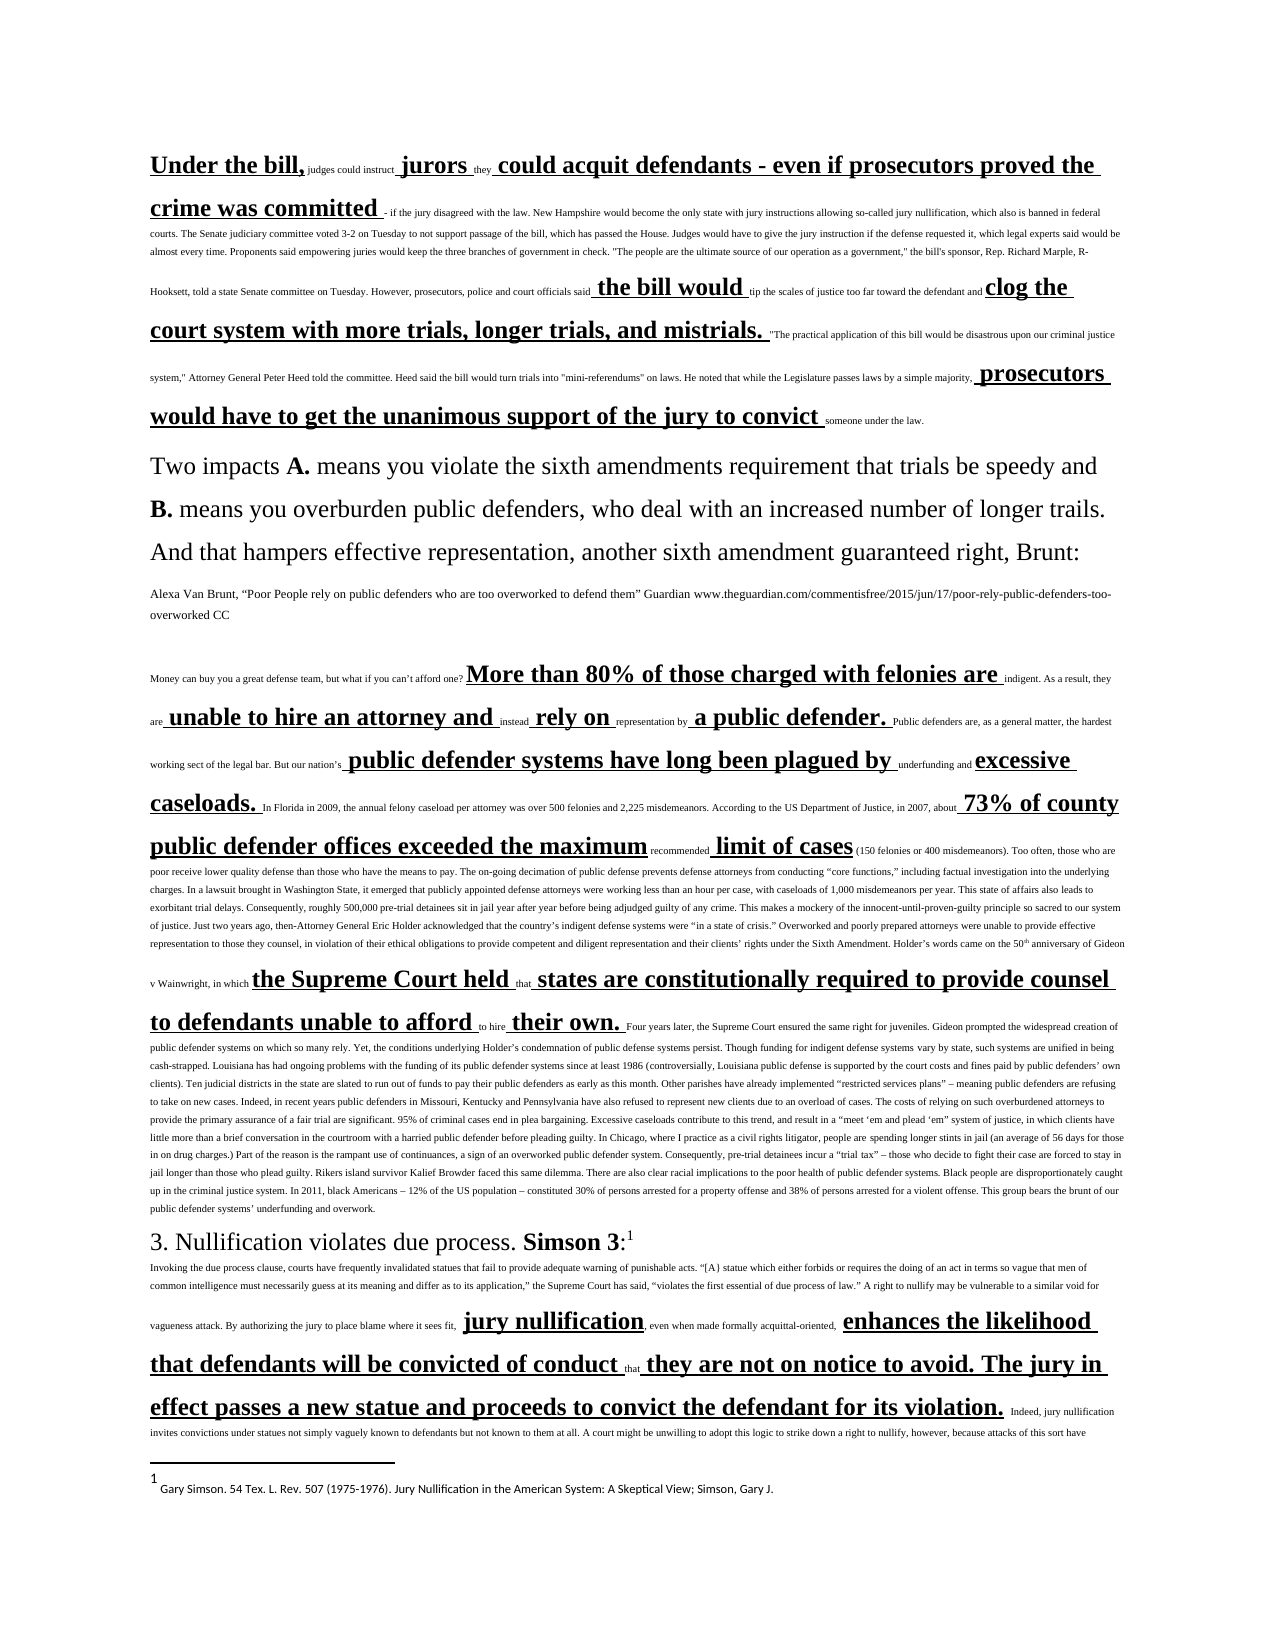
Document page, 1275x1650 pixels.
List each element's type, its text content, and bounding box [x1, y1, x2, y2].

text Alexa Van Brunt, “Poor People rely on public defenders who are too overworked to defend them” Guardian www.theguardian.com/commentisfree/2015/jun/17/poor-rely-public-defenders-too-overworked CC [150, 586, 1125, 622]
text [150, 1227, 1125, 1439]
text Under the bill, judges could instruct jurors they could acquit defendants - even if prosecutors proved the crime was committed - if the jury disagreed with the law. New Hampshire would become the only state with jury instructions allowing so-called jury nullification, which also is banned in federal courts. The Senate judiciary committee voted 3-2 on Tuesday to not support passage of the bill, which has passed the House. Judges would have to give the jury instruction if the defense requested it, which legal experts said would be almost every time. Proponents said empowering juries would keep the three branches of government in check. "The people are the ultimate source of our operation as a government," the bill's sponsor, Rep. Richard Marple, R-Hooksett, told a state Senate committee on Tuesday. However, prosecutors, police and court officials said the bill would tip the scales of justice too far toward the defendant and clog the court system with more trials, longer trials, and mistrials. "The practical application of this bill would be disastrous upon our criminal justice system," Attorney General Peter Heed told the committee. Heed said the bill would turn trials into "mini-referendums" on laws. He noted that while the Legislature passes laws by a simple majority, prosecutors would have to get the unanimous support of the jury to convict someone under the law. [150, 150, 1125, 430]
text Money can buy you a great defense team, but what if you can’t afford one? More than 80% of those charged with felonies are indigent. As a result, they are unable to hire an attorney and instead rely on representation by a public defender. Public defenders are, as a general matter, the hardest working sect of the legal bar. But our nation’s public defender systems have long been plagued by underfunding and excessive caseloads. In Florida in 2009, the annual felony caseload per attorney was over 500 felonies and 2,225 misdemeanors. According to the US Department of Justice, in 2007, about 73% of county public defender offices exceeded the maximum recommended limit of cases (150 felonies or 400 misdemeanors). Too often, those who are poor receive lower quality defense than those who have the means to pay. The on-going decimation of public defense prevents defense attorneys from conducting “core functions,” including factual investigation into the underlying charges. In a lawsuit brought in Washington State, it emerged that publicly appointed defense attorneys were working less than an hour per case, with caseloads of 1,000 misdemeanors per year. This state of affairs also leads to exorbitant trial delays. Consequently, roughly 500,000 pre-trial detainees sit in jail year after year before being adjudged guilty of any crime. This makes a mockery of the innocent-until-proven-guilty principle so sacred to our system of justice. Just two years ago, then-Attorney General Eric Holder acknowledged that the country’s indigent defense systems were “in a state of crisis.” Overworked and poorly prepared attorneys were unable to provide effective representation to those they counsel, in violation of their ethical obligations to provide competent and diligent representation and their clients’ rights under the Sixth Amendment. Holder’s words came on the 50th anniversary of Gideon v Wainwright, in which the Supreme Court held that states are constitutionally required to provide counsel to defendants unable to afford to hire their own. Four years later, the Supreme Court ensured the same right for juveniles. Gideon prompted the widespread creation of public defender systems on which so many rely. Yet, the conditions underlying Holder’s condemnation of public defense systems persist. Though funding for indigent defense systems vary by state, such systems are unified in being cash-strapped. Louisiana has had ongoing problems with the funding of its public defender systems since at least 1986 (controversially, Louisiana public defense is supported by the court costs and fines paid by public defenders’ own clients). Ten judicial districts in the state are slated to run out of funds to pay their public defenders as early as this month. Other parishes have already implemented “restricted services plans” – meaning public defenders are refusing to take on new cases. Indeed, in recent years public defenders in Missouri, Kentucky and Pennsylvania have also refused to represent new clients due to an overload of cases. The costs of relying on such overburdened attorneys to provide the primary assurance of a fair trial are significant. 95% of criminal cases end in plea bargaining. Excessive caseloads contribute to this trend, and result in a “meet ‘em and plead ‘em” system of justice, in which clients have little more than a brief conversation in the courtroom with a harried public defender before pleading guilty. In Chicago, where I practice as a civil rights litigator, people are spending longer stints in jail (an average of 56 days for those in on drug charges.) Part of the reason is the rampant use of continuances, a sign of an overworked public defender system. Consequently, pre-trial detainees incur a “trial tax” – those who decide to fight their case are forced to stay in jail longer than those who plead guilty. Rikers island survivor Kalief Browder faced this same dilemma. There are also clear racial implications to the poor health of public defender systems. Black people are disproportionately caught up in the criminal justice system. In 2011, black Americans – 12% of the US population – constituted 30% of persons arrested for a property offense and 38% of persons arrested for a violent offense. This group bears the brunt of our public defender systems’ underfunding and overwork. [150, 659, 1125, 1215]
text Two impacts A. means you violate the sixth amendments requirement that trials be speedy and B. means you overburden public defenders, who deal with an increased number of longer trails. And that hampers effective representation, another sixth amendment guaranteed right, Brunt: [150, 451, 1125, 566]
